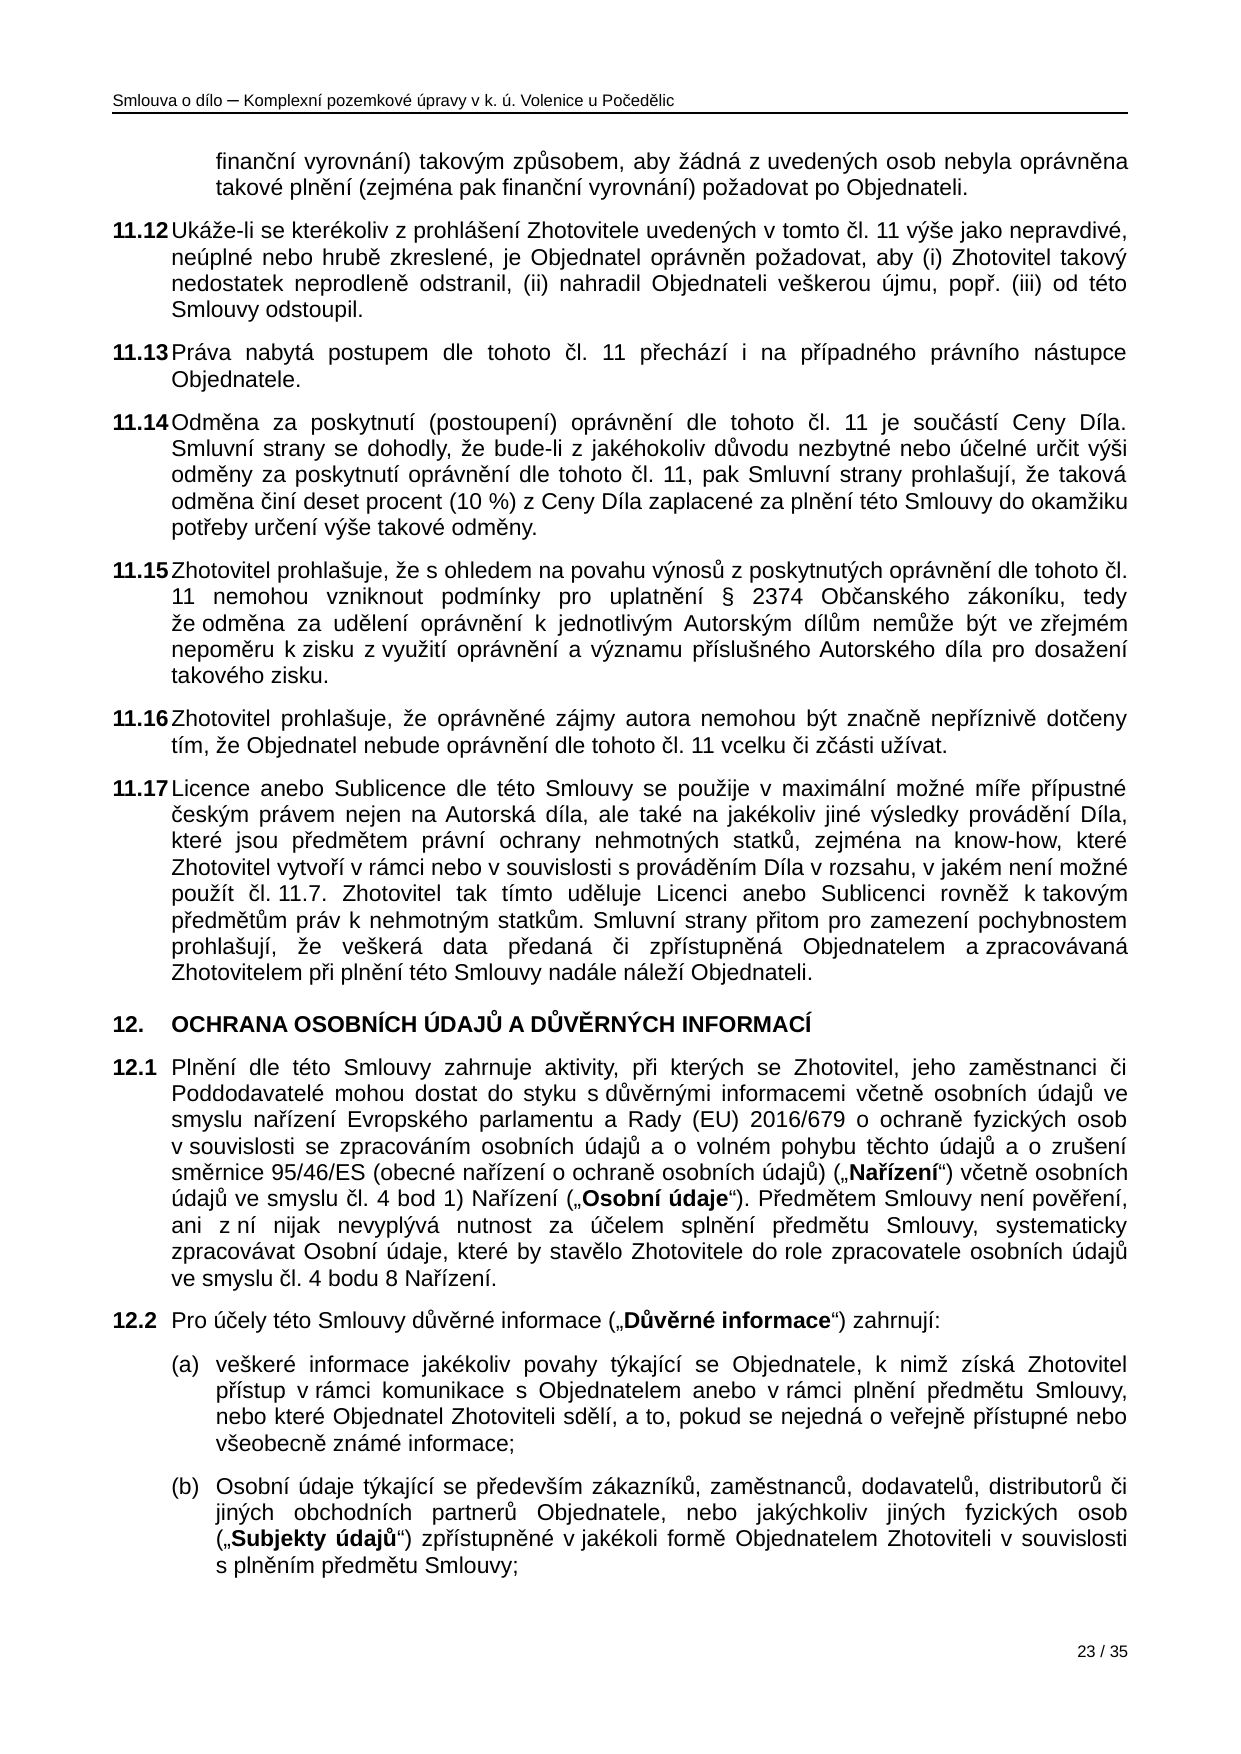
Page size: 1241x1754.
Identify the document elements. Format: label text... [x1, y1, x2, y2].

text Ochrana osobních údajů a Důvěrných informací [112, 1011, 1128, 1037]
text Pro účely této Smlouvy důvěrné informace („Důvěrné informace“) zahrnují: [112, 1307, 1128, 1334]
text Plnění dle této Smlouvy zahrnuje aktivity, při kterých se Zhotovitel, jeho zaměstnanci či Poddodavatelé mohou dostat do styku s důvěrnými informacemi včetně osobních údajů ve smyslu nařízení Evropského parlamentu a Rady (EU) 2016/679 o ochraně fyzických osob v souvislosti se zpracováním osobních údajů a o volném pohybu těchto údajů a o zrušení směrnice 95/46/ES (obecné nařízení o ochraně osobních údajů) („Nařízení“) včetně osobních údajů ve smyslu čl. 4 bod 1) Nařízení („Osobní údaje“). Předmětem Smlouvy není pověření, ani z ní nijak nevyplývá nutnost za účelem splnění předmětu Smlouvy, systematicky zpracovávat Osobní údaje, které by stavělo Zhotovitele do role zpracovatele osobních údajů ve smyslu čl. 4 bodu 8 Nařízení. [112, 1054, 1128, 1291]
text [171, 148, 1128, 200]
text Zhotovitel prohlašuje, že s ohledem na povahu výnosů z poskytnutých oprávnění dle tohoto čl. 11 nemohou vzniknout podmínky pro uplatnění § 2374 Občanského zákoníku, tedy že odměna za udělení oprávnění k jednotlivým Autorským dílům nemůže být ve zřejmém nepoměru k zisku z využití oprávnění a významu příslušného Autorského díla pro dosažení takového zisku. [112, 557, 1128, 689]
text Práva nabytá postupem dle tohoto čl. 11 přechází i na případného právního nástupce Objednatele. [112, 339, 1128, 392]
text Licence anebo Sublicence dle této Smlouvy se použije v maximální možné míře přípustné českým právem nejen na Autorská díla, ale také na jakékoliv jiné výsledky provádění Díla, které jsou předmětem právní ochrany nehmotných statků, zejména na know-how, které Zhotovitel vytvoří v rámci nebo v souvislosti s prováděním Díla v rozsahu, v jakém není možné použít čl. 11.7. Zhotovitel tak tímto uděluje Licenci anebo Sublicenci rovněž k takovým předmětům práv k nehmotným statkům. Smluvní strany přitom pro zamezení pochybnostem prohlašují, že veškerá data předaná či zpřístupněná Objednatelem a zpracovávaná Zhotovitelem při plnění této Smlouvy nadále náleží Objednateli. [112, 775, 1128, 986]
list veškeré informace jakékoliv povahy týkající se Objednatele, k nimž získá Zhotovitel přístup v rámci komunikace s Objednatelem anebo v rámci plnění předmětu Smlouvy, nebo které Objednatel Zhotoviteli sdělí, a to, pokud se nejedná o veřejně přístupné nebo všeobecně známé informace; [171, 1351, 1128, 1456]
text Osobní údaje týkající se především zákazníků, zaměstnanců, dodavatelů, distributorů či jiných obchodních partnerů Objednatele, nebo jakýchkoliv jiných fyzických osob („Subjekty údajů“) zpřístupněné v jakékoli formě Objednatelem Zhotoviteli v souvislosti s plněním předmětu Smlouvy; [171, 1473, 1128, 1578]
text Zhotovitel prohlašuje, že oprávněné zájmy autora nemohou být značně nepříznivě dotčeny tím, že Objednatel nebude oprávnění dle tohoto čl. 11 vcelku či zčásti užívat. [112, 705, 1128, 758]
text Ukáže-li se kterékoliv z prohlášení Zhotovitele uvedených v tomto čl. 11 výše jako nepravdivé, neúplné nebo hrubě zkreslené, je Objednatel oprávněn požadovat, aby (i) Zhotovitel takový nedostatek neprodleně odstranil, (ii) nahradil Objednateli veškerou újmu, popř. (iii) od této Smlouvy odstoupil. [112, 217, 1128, 322]
text Odměna za poskytnutí (postoupení) oprávnění dle tohoto čl. 11 je součástí Ceny Díla. Smluvní strany se dohodly, že bude-li z jakéhokoliv důvodu nezbytné nebo účelné určit výši odměny za poskytnutí oprávnění dle tohoto čl. 11, pak Smluvní strany prohlašují, že taková odměna činí deset procent (10 %) z Ceny Díla zaplacené za plnění této Smlouvy do okamžiku potřeby určení výše takové odměny. [112, 408, 1128, 540]
